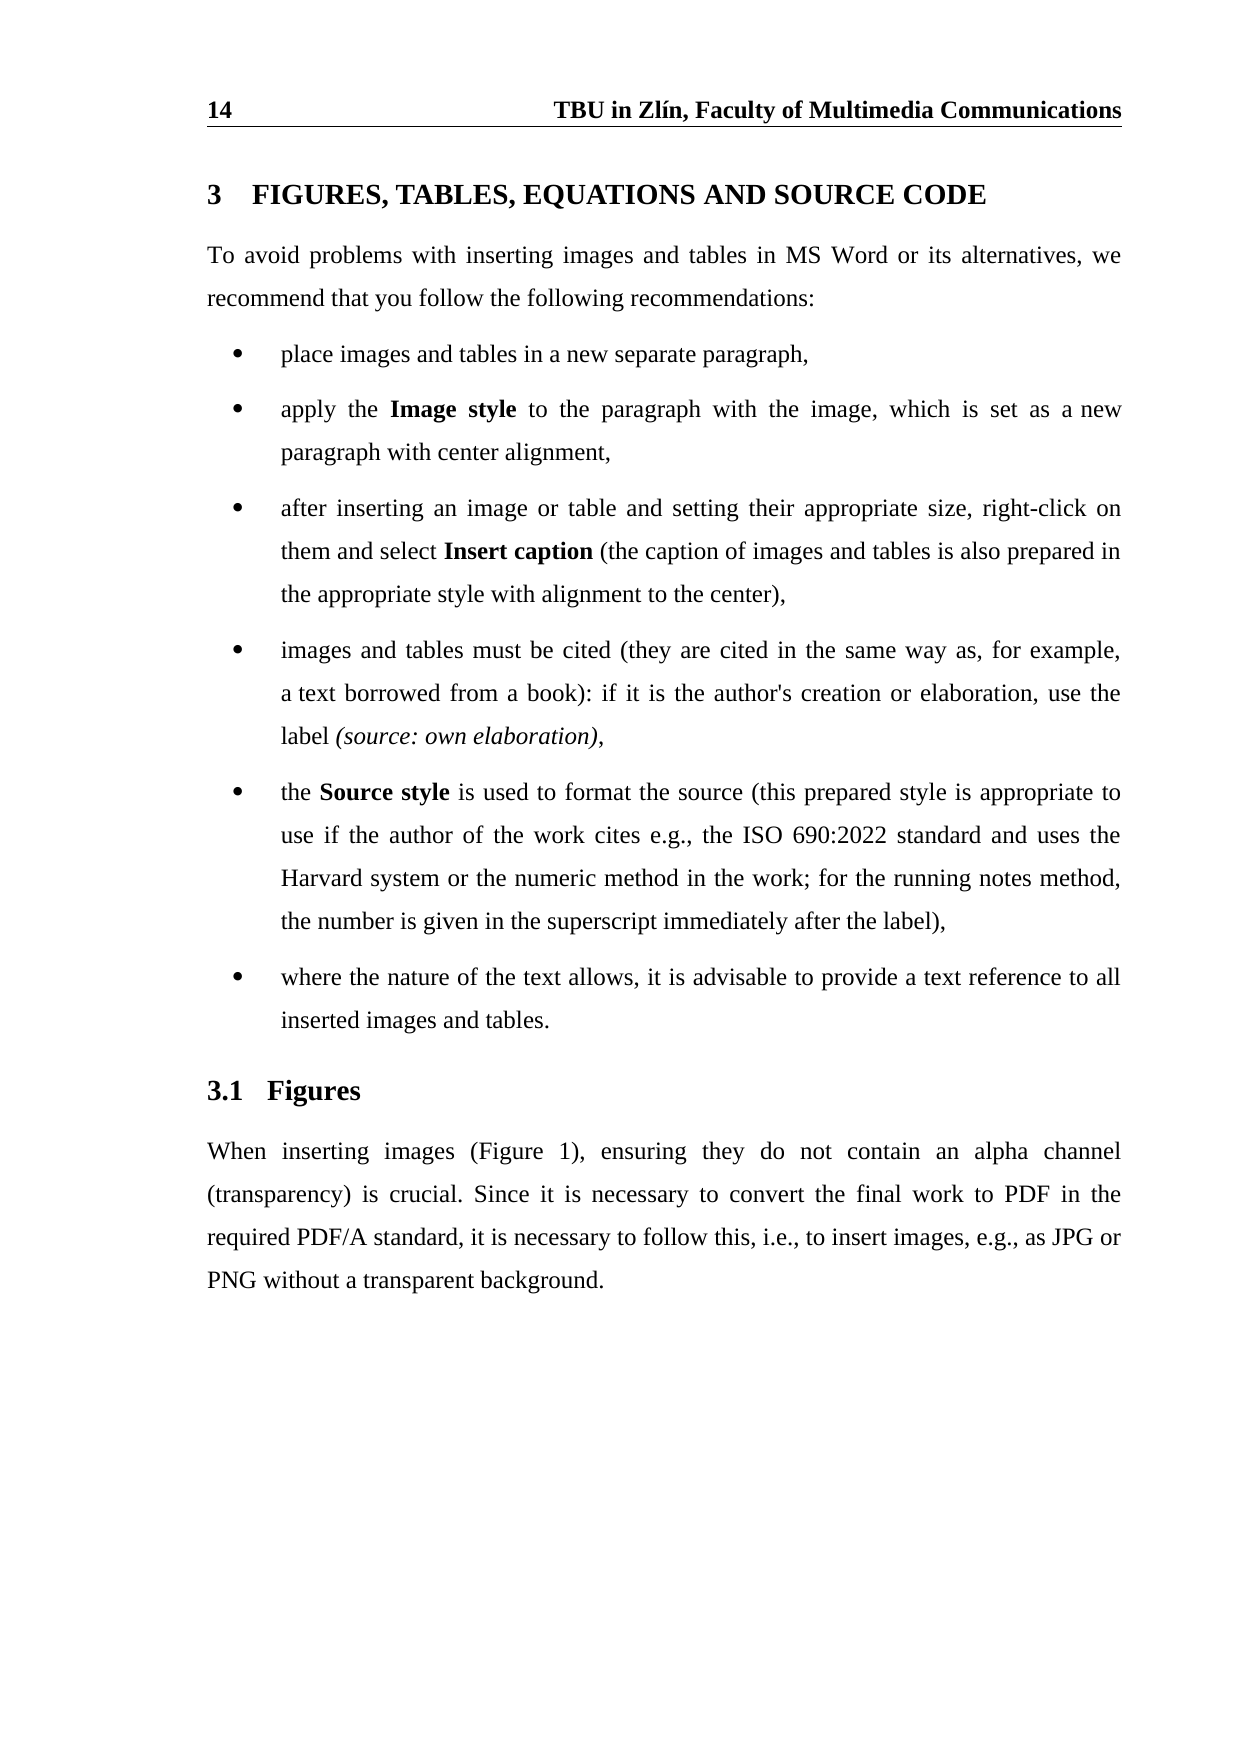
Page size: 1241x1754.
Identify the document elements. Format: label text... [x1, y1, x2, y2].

text To avoid problems with inserting images and tables in MS Word or its alternatives, we recommend that you follow the following recommendations: [207, 240, 1122, 312]
list the Source style is used to format the source (this prepared style is appropriate to use if the author of the work cites e.g., the ISO 690:2022 standard and uses the Harvard system or the numeric method in the work; for the running notes method, the number is given in the superscript immediately after the label), [233, 777, 1122, 935]
text When inserting images (Figure 1), ensuring they do not contain an alpha channel (transparency) is crucial. Since it is necessary to convert the final work to PDF in the required PDF/A standard, it is necessary to follow this, i.e., to insert images, e.g., as JPG or PNG without a transparent background. [207, 1136, 1122, 1294]
list apply the Image style to the paragraph with the image, which is set as a new paragraph with center alignment, [233, 394, 1122, 466]
text Figures, Tables, Equations and Source code [207, 177, 1122, 211]
list images and tables must be cited (they are cited in the same way as, for example, a text borrowed from a book): if it is the author's creation or elaboration, use the label (source: own elaboration), [233, 635, 1122, 750]
list place images and tables in a new separate paragraph, [233, 339, 1122, 367]
list after inserting an image or table and setting their appropriate size, right-click on them and select Insert caption (the caption of images and tables is also prepared in the appropriate style with alignment to the center), [233, 493, 1122, 608]
list where the nature of the text allows, it is advisable to provide a text reference to all inserted images and tables. [233, 962, 1122, 1034]
text Figures [207, 1073, 1122, 1107]
